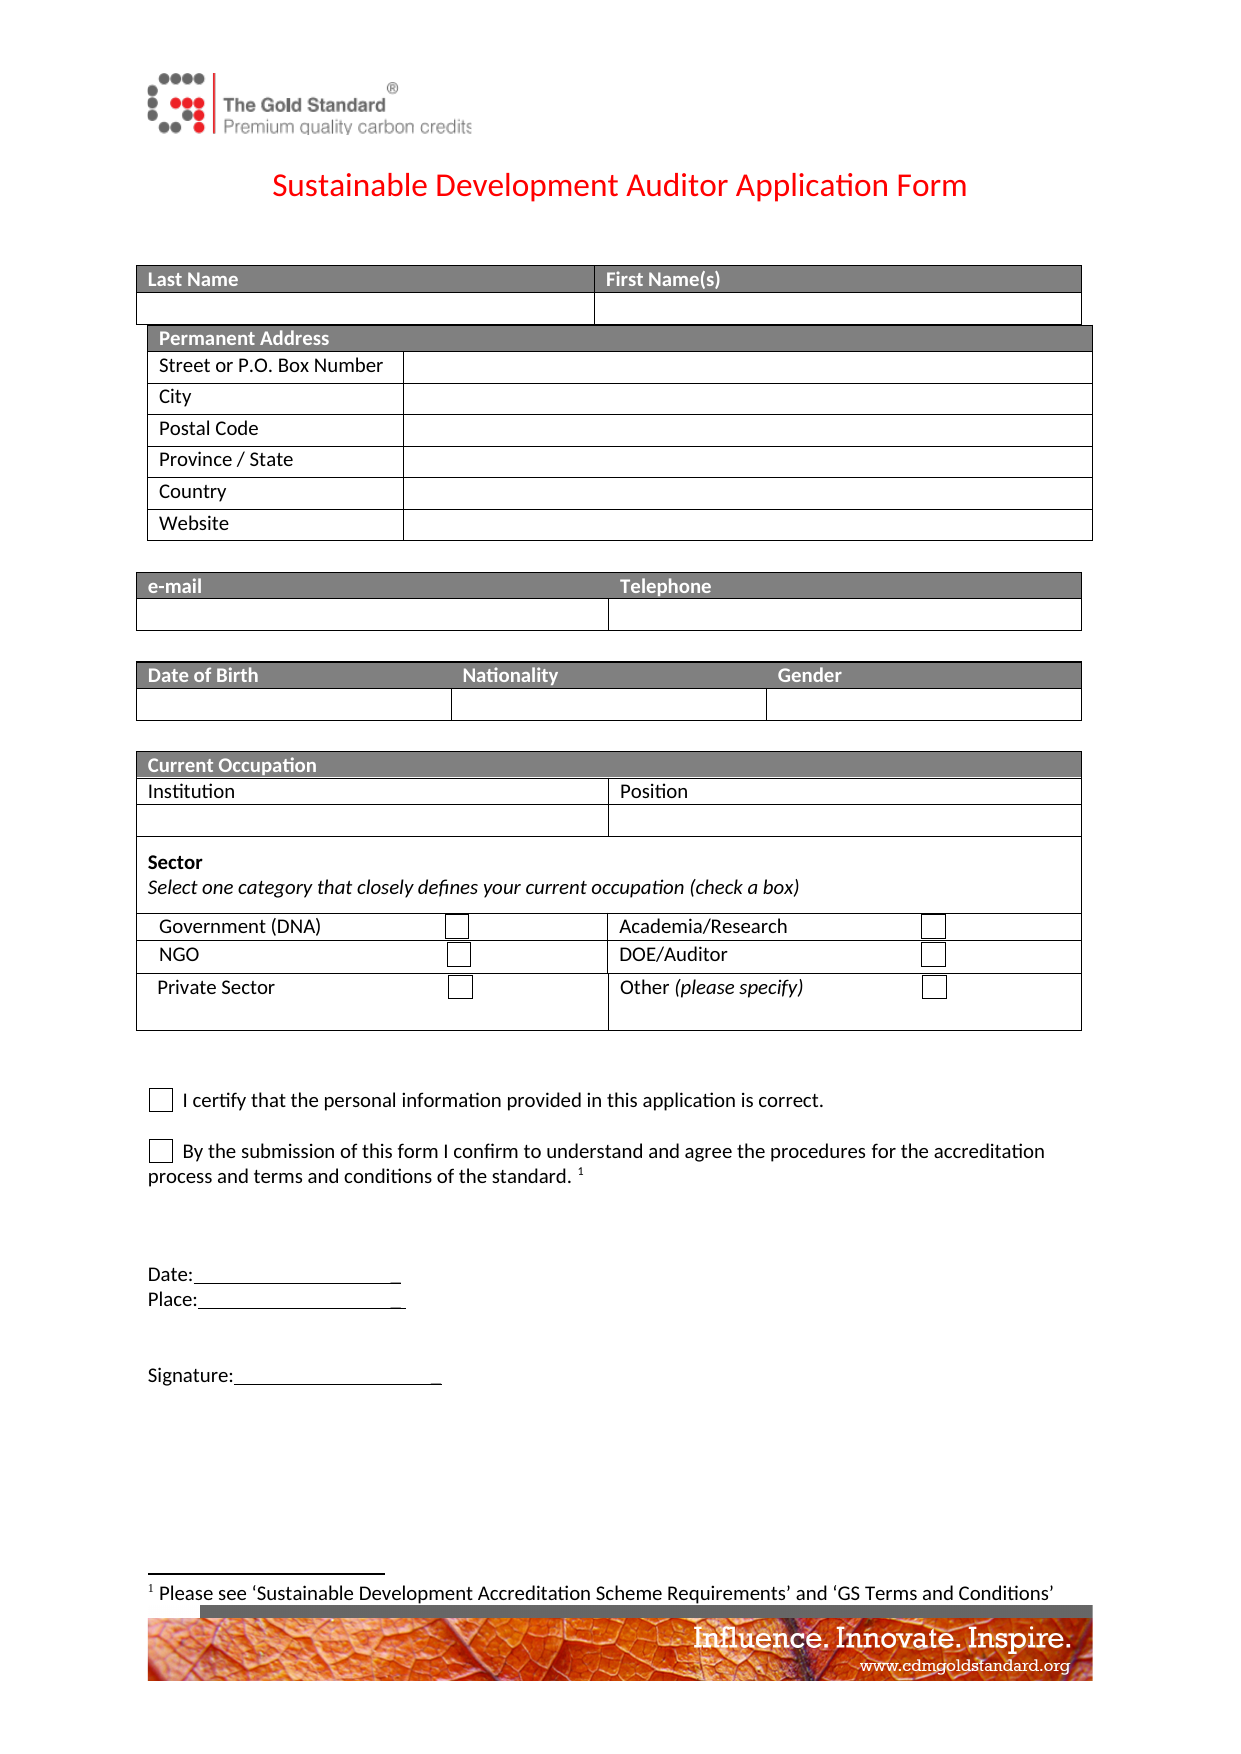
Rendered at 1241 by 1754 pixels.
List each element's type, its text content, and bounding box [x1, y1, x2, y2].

table_cell Website [148, 510, 403, 540]
table_cell [404, 415, 1092, 446]
table_header Date of Birth [137, 663, 451, 688]
table_cell Country [148, 478, 403, 509]
table_cell [595, 293, 1081, 323]
table_cell [404, 447, 1092, 477]
text Sustainable Development Auditor Application Form [148, 164, 1093, 204]
table_cell [404, 478, 1092, 509]
table_cell NGO [137, 941, 607, 973]
table_cell Sector Select one category that closely defines your current occupation (check a box) [137, 837, 1081, 912]
table_header Gender [766, 663, 1081, 688]
table_header First Name(s) [595, 266, 1081, 292]
table_header Last Name [137, 266, 594, 292]
table_cell City [148, 384, 403, 414]
table_cell [404, 352, 1092, 382]
table_header e-mail [137, 573, 609, 598]
table_cell [137, 689, 451, 719]
table_cell Postal Code [148, 415, 403, 446]
table_cell [404, 510, 1092, 540]
text I certify that the personal information provided in this application is correct. [148, 1087, 1093, 1112]
table_cell Government (DNA) [137, 914, 607, 940]
table_header Current Occupation [137, 752, 1081, 777]
text Place: _ [148, 1286, 1093, 1312]
table_header Telephone [609, 573, 1081, 598]
table_cell [609, 599, 1081, 630]
table_cell [137, 599, 608, 630]
table_cell [404, 384, 1092, 414]
table_cell Position [609, 779, 1081, 804]
text Signature: _ [148, 1362, 1093, 1388]
table_cell [137, 805, 608, 836]
table_cell [452, 689, 766, 719]
table_cell Academia/Research [608, 914, 1081, 940]
picture [147, 1605, 1093, 1681]
table_cell Institution [137, 779, 608, 804]
table_cell Private Sector [137, 974, 608, 1030]
text By the submission of this form I confirm to understand and agree the procedures for the accreditation process and terms and conditions of the standard. [148, 1138, 1093, 1189]
table_header Nationality [451, 663, 766, 688]
table_cell [137, 293, 594, 323]
table_cell Street or P.O. Box Number [148, 352, 403, 382]
table_cell Province / State [148, 447, 403, 477]
table_cell Other (please specify) [609, 974, 1081, 1030]
table_cell [767, 689, 1081, 719]
table_cell DOE/Auditor [608, 941, 1081, 973]
table_cell [609, 805, 1081, 836]
table_header Permanent Address [148, 326, 1092, 351]
text Date: _ [148, 1261, 1093, 1286]
